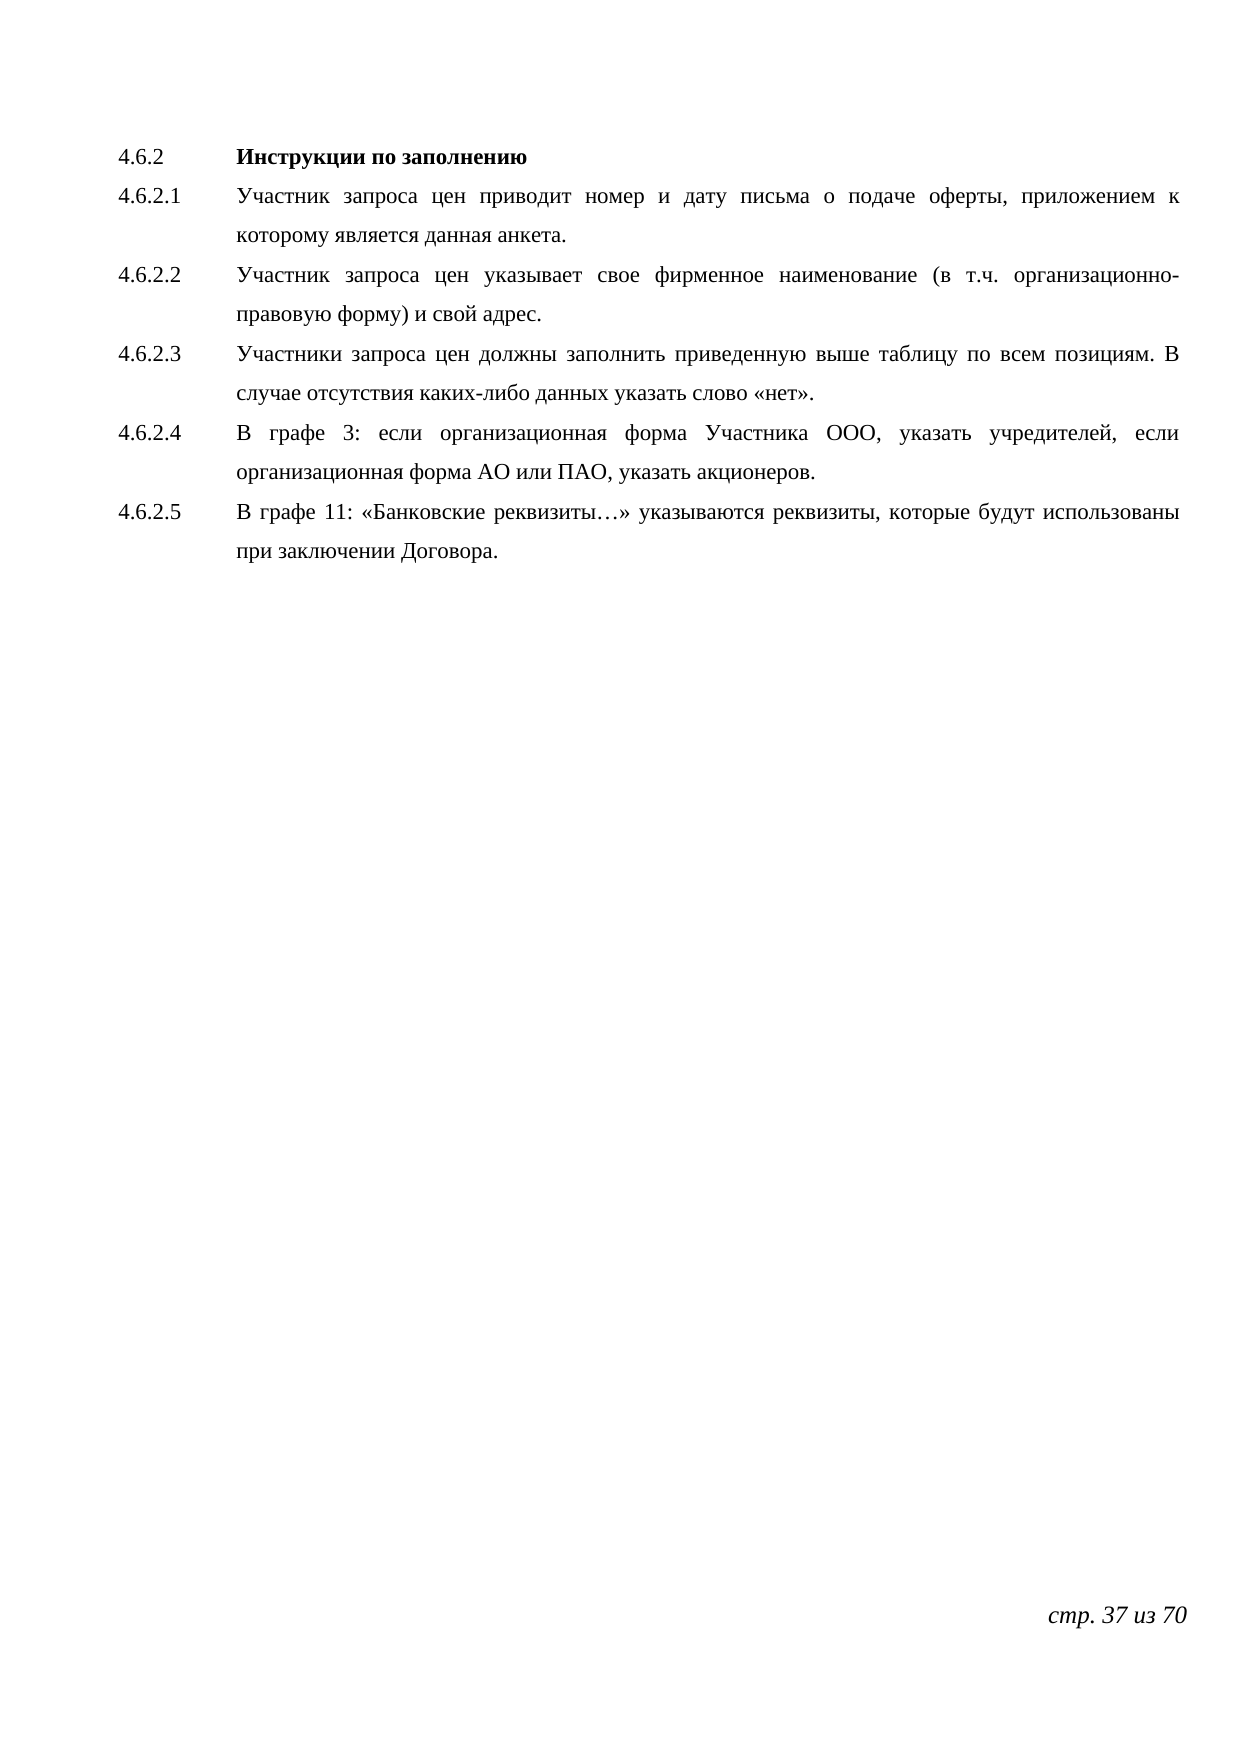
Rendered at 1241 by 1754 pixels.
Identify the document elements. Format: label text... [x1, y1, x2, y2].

text Участники запроса цен должны заполнить приведенную выше таблицу по всем позициям. В случае отсутствия каких-либо данных указать слово «нет». [118, 340, 1181, 406]
text Инструкции по заполнению [118, 143, 1181, 169]
text Участник запроса цен указывает свое фирменное наименование (в т.ч. организационно-правовую форму) и свой адрес. [118, 261, 1181, 327]
text Участник запроса цен приводит номер и дату письма о подаче оферты, приложением к которому является данная анкета. [118, 182, 1181, 248]
text В графе 3: если организационная форма Участника ООО, указать учредителей, если организационная форма АО или ПАО, указать акционеров. [118, 419, 1181, 485]
text В графе 11: «Банковские реквизиты…» указываются реквизиты, которые будут использованы при заключении Договора. [118, 498, 1181, 564]
